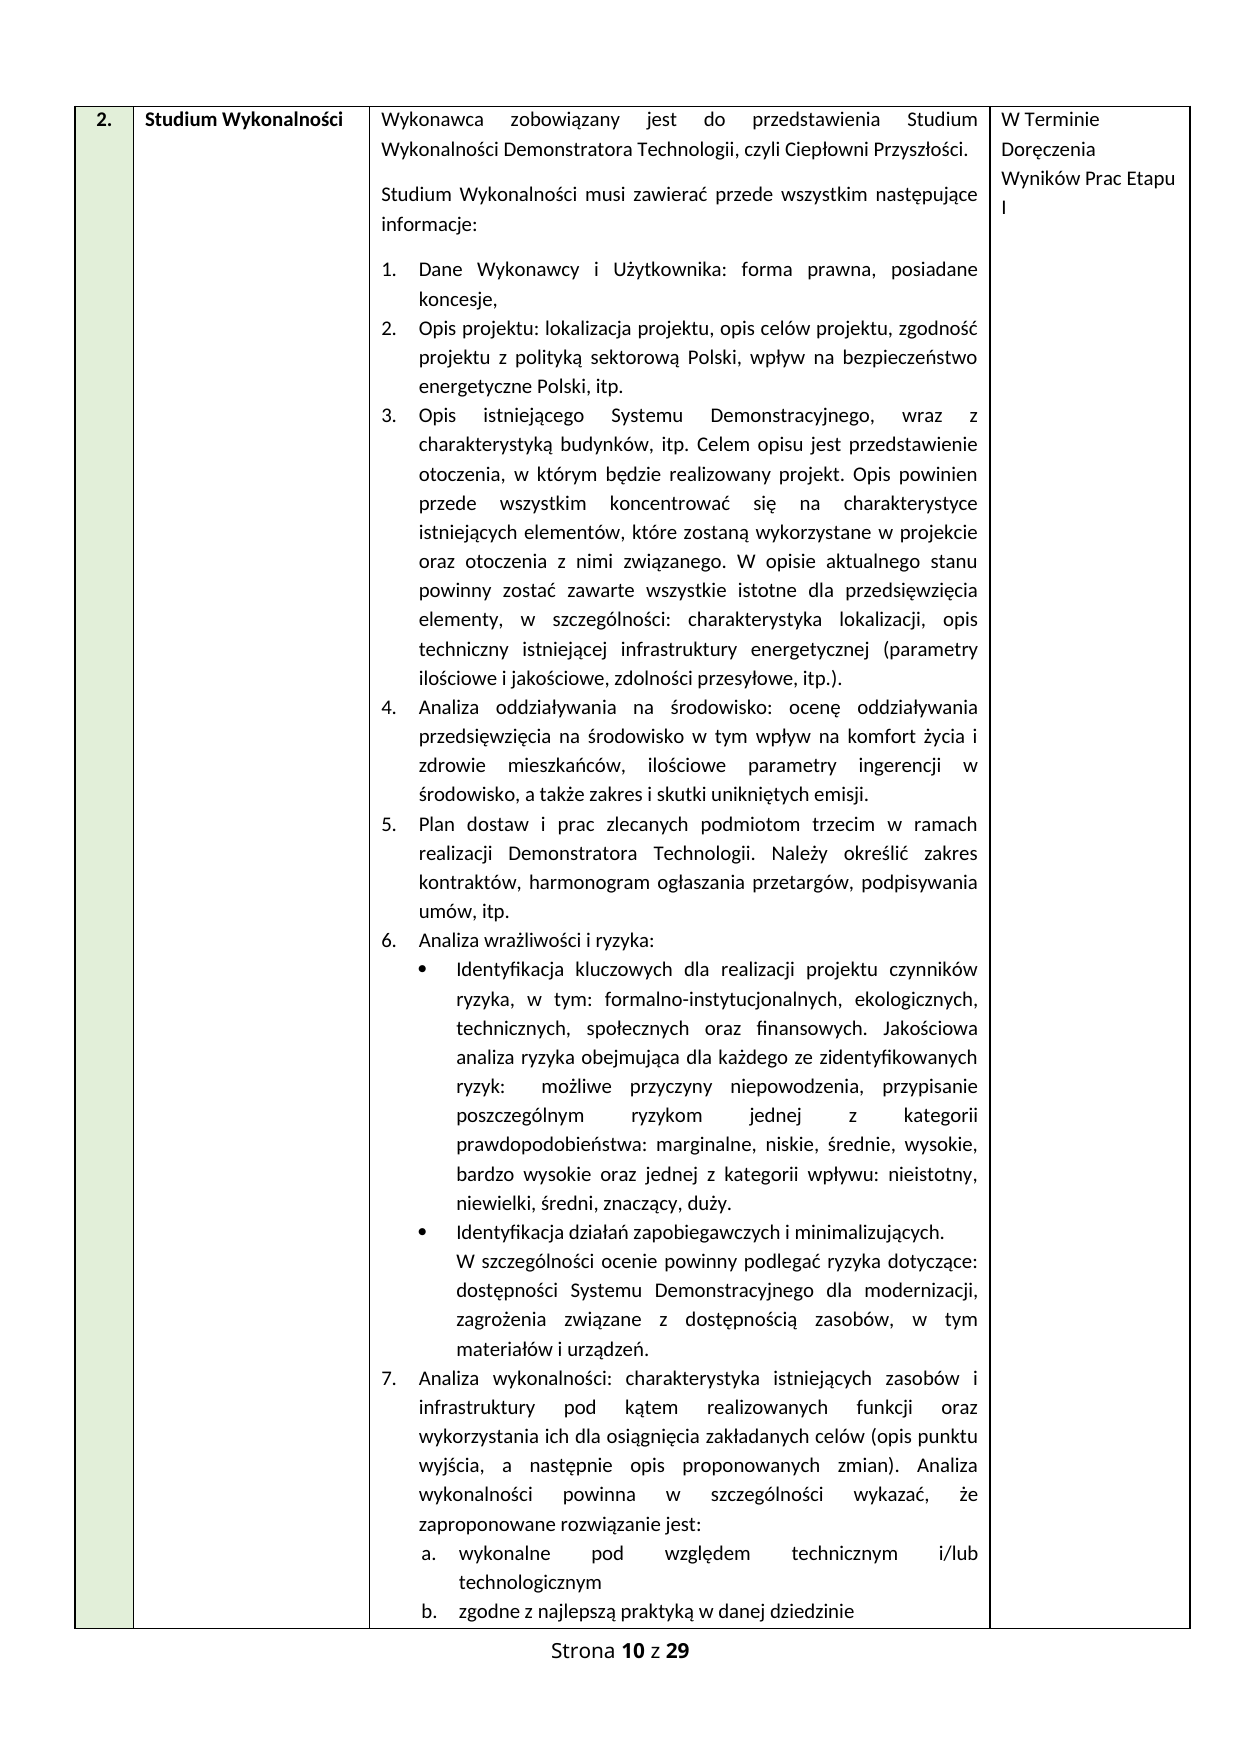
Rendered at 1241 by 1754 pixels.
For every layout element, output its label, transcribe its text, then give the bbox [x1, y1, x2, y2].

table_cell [134, 107, 369, 1628]
table_cell 2. [76, 107, 133, 1628]
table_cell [370, 107, 989, 1628]
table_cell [991, 107, 1189, 1628]
